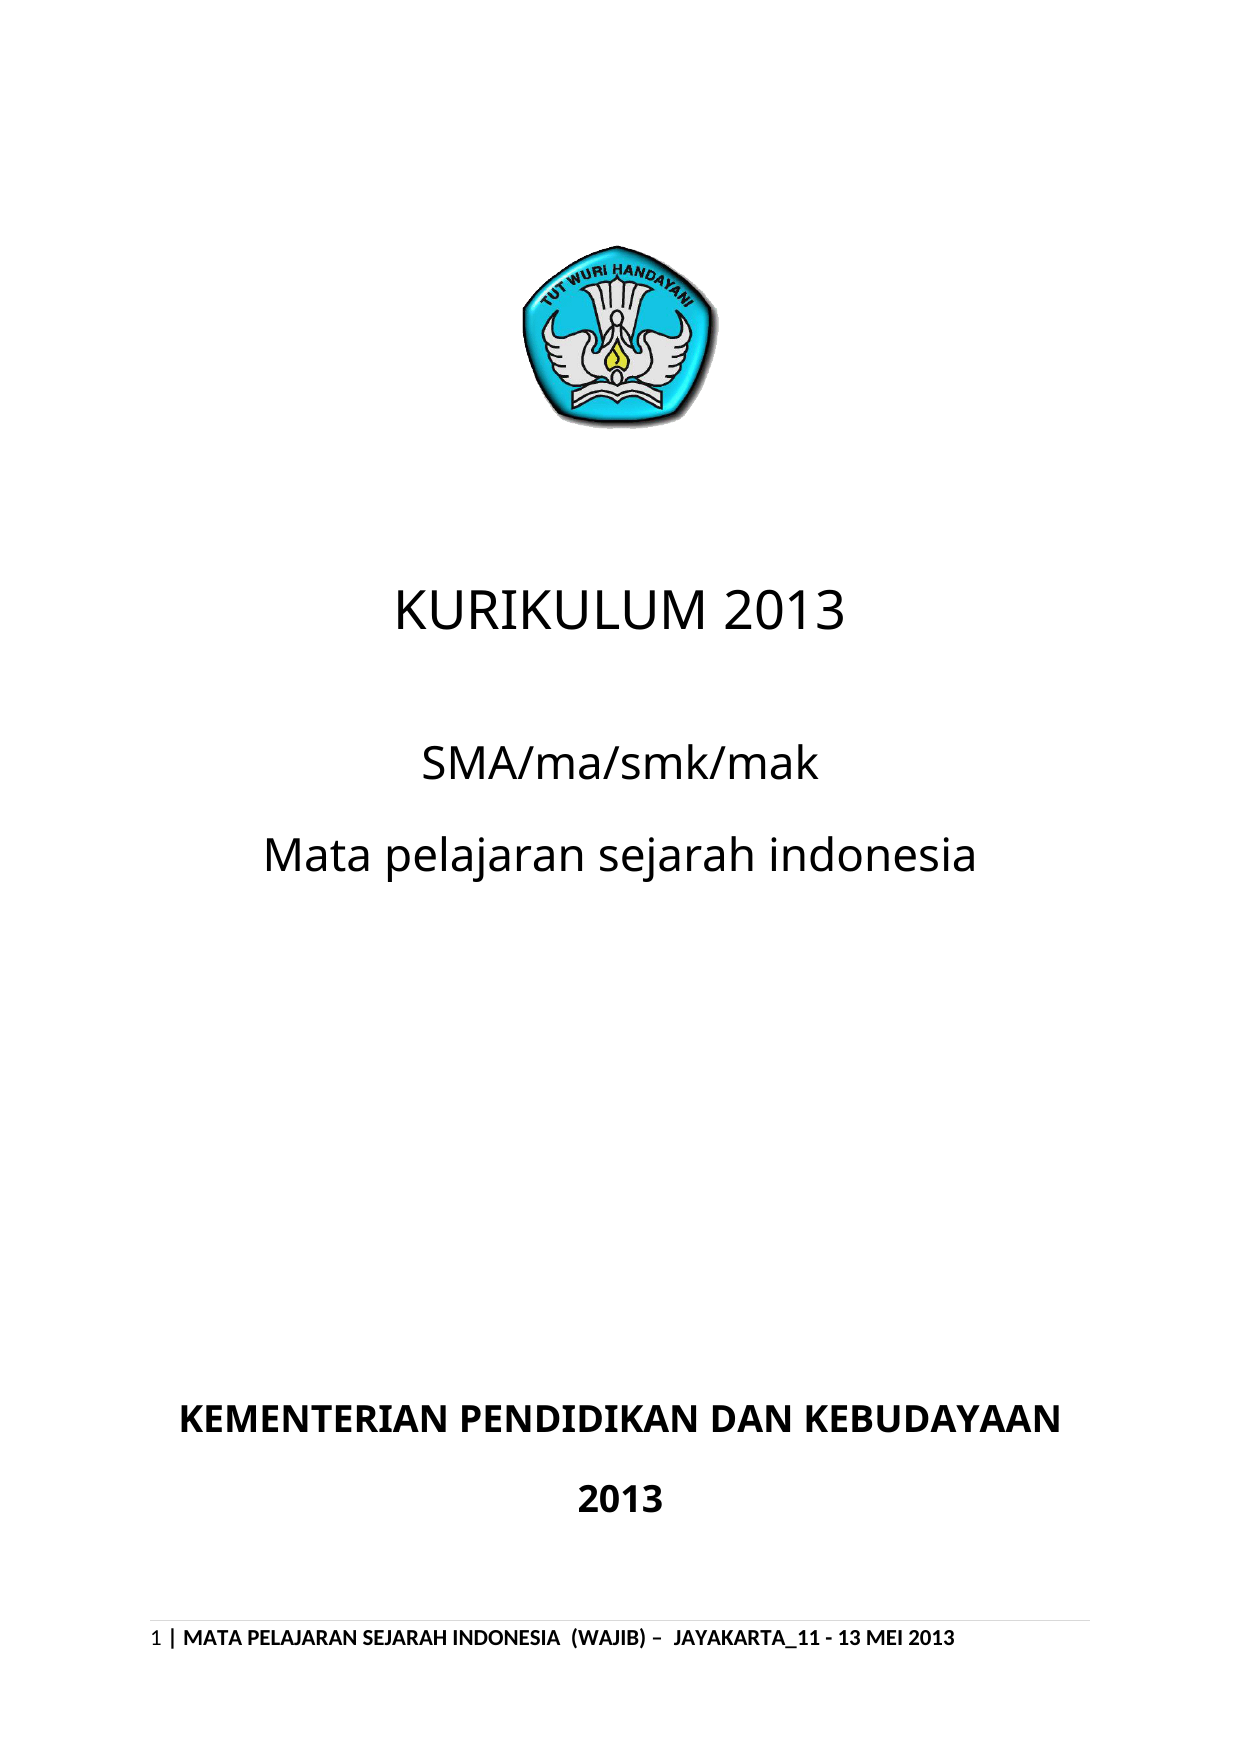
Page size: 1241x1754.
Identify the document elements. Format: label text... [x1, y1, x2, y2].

text 2013 [150, 1472, 1090, 1523]
text SMA/ma/smk/mak [150, 730, 1090, 793]
text KURIKULUM 2013 [150, 572, 1090, 646]
picture [519, 239, 721, 433]
text KEMENTERIAN PENDIDIKAN DAN KEBUDAYAAN [150, 1393, 1090, 1444]
text Mata pelajaran sejarah indonesia [150, 823, 1090, 885]
